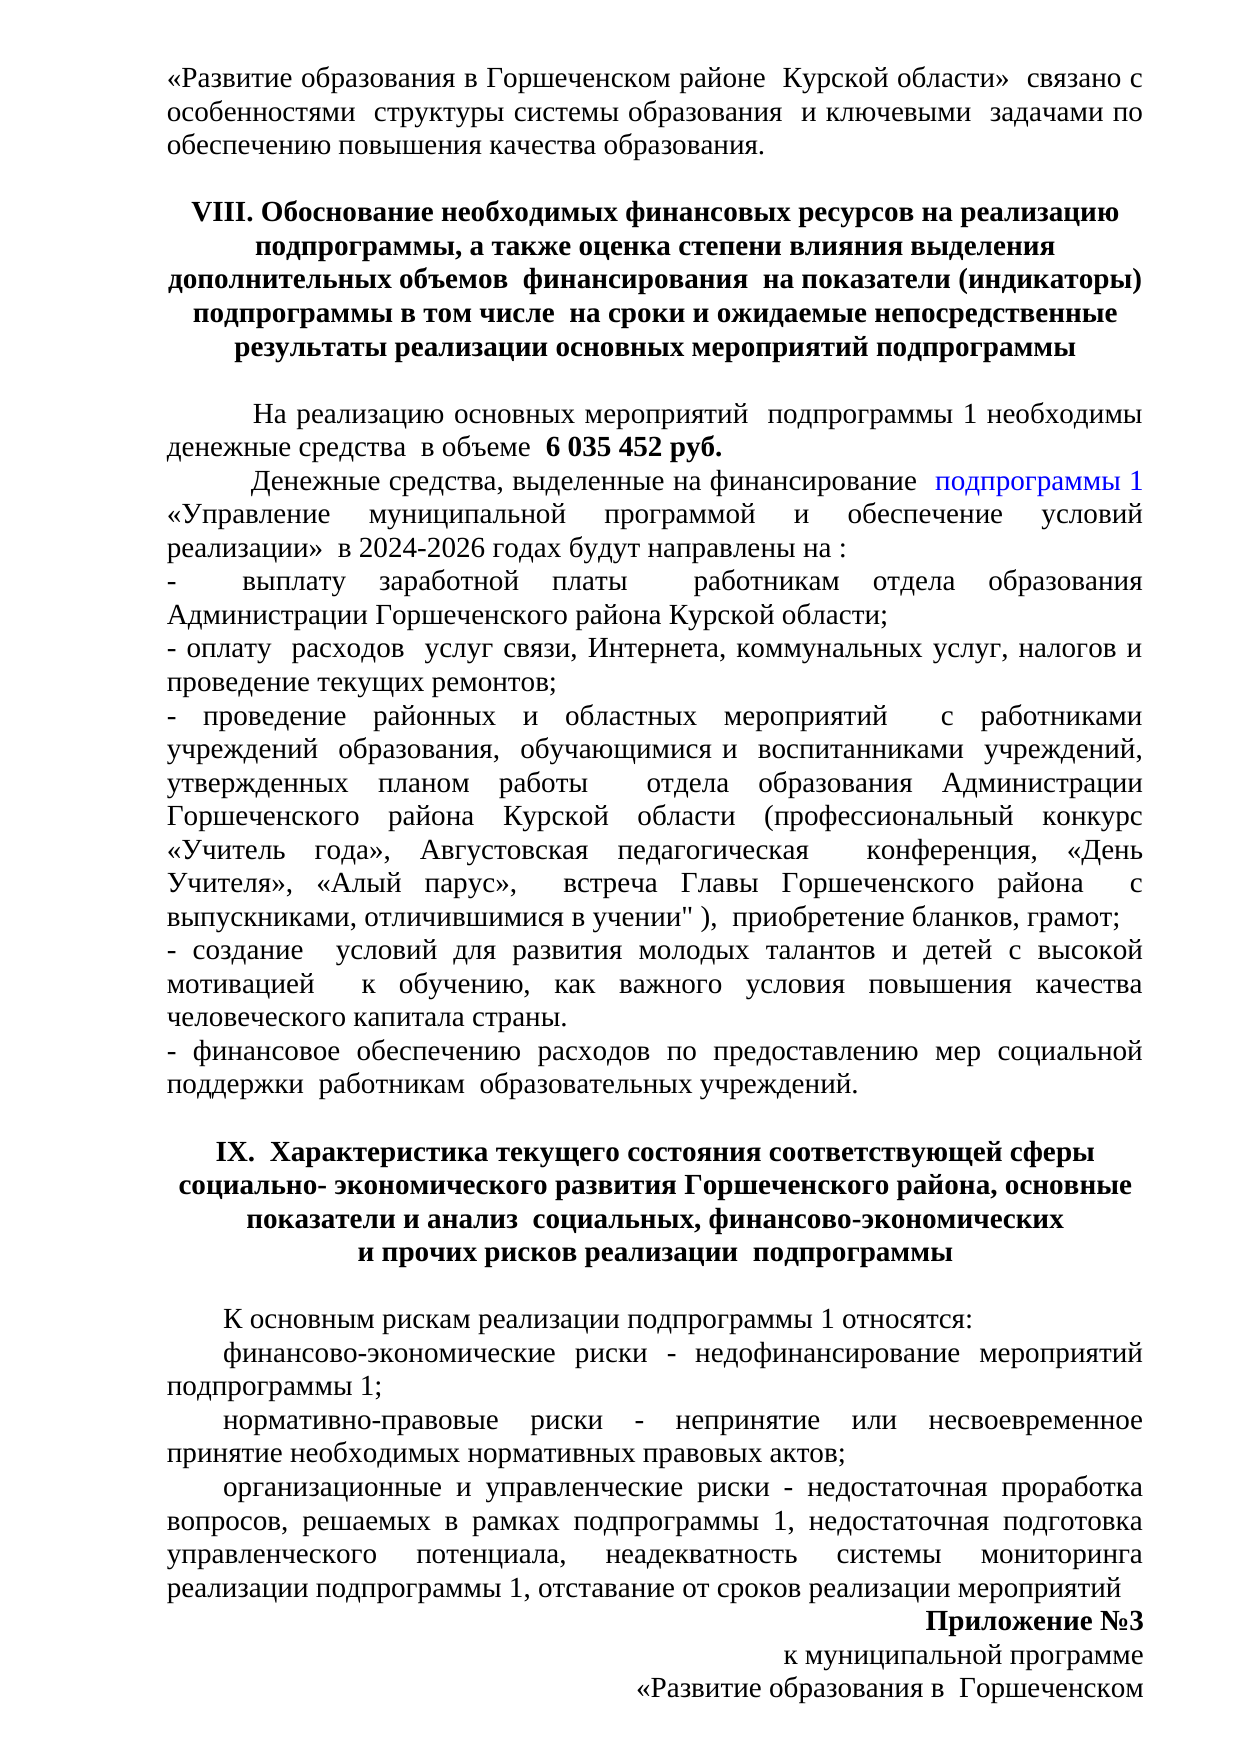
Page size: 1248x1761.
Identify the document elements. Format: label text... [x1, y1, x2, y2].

text К основным рискам реализации подпрограммы 1 относятся: [167, 1301, 1144, 1335]
text Приложение №3 [167, 1603, 1144, 1637]
text VIII. Обоснование необходимых финансовых ресурсов на реализацию подпрограммы, а также оценка степени влияния выделения дополнительных объемов финансирования на показатели (индикаторы) подпрограммы в том числе на сроки и ожидаемые непосредственные результаты реализации основных мероприятий подпрограммы [167, 194, 1144, 362]
text IX. Характеристика текущего состояния соответствующей сферы социально- экономического развития Горшеченского района, основные показатели и анализ социальных, финансово-экономических [167, 1134, 1144, 1234]
text На реализацию основных мероприятий подпрограммы 1 необходимы денежные средства в объеме 6 035 452 руб. [167, 396, 1144, 463]
text - создание условий для развития молодых талантов и детей с высокой мотивацией к обучению, как важного условия повышения качества человеческого капитала страны. [167, 932, 1144, 1033]
text - выплату заработной платы работникам отдела образования Администрации Горшеченского района Курской области; [167, 563, 1144, 631]
text нормативно-правовые риски - непринятие или несвоевременное принятие необходимых нормативных правовых актов; [167, 1402, 1144, 1469]
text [167, 60, 1144, 161]
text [167, 1670, 1144, 1704]
text - оплату расходов услуг связи, Интернета, коммунальных услуг, налогов и проведение текущих ремонтов; [167, 631, 1144, 698]
text Денежные средства, выделенные на финансирование подпрограммы 1 «Управление муниципальной программой и обеспечение условий реализации» в 2024-2026 годах будут направлены на : [167, 463, 1144, 563]
text и прочих рисков реализации подпрограммы [167, 1234, 1144, 1268]
text к муниципальной программе [167, 1637, 1144, 1670]
text финансово-экономические риски - недофинансирование мероприятий подпрограммы 1; [167, 1335, 1144, 1402]
text - проведение районных и областных мероприятий с работниками учреждений образования, обучающимися и воспитанниками учреждений, утвержденных планом работы отдела образования Администрации Горшеченского района Курской области (профессиональный конкурс «Учитель года», Августовская педагогическая конференция, «День Учителя», «Алый парус», встреча Главы Горшеченского района с выпускниками, отличившимися в учении" ), приобретение бланков, грамот; [167, 698, 1144, 932]
text организационные и управленческие риски - недостаточная проработка вопросов, решаемых в рамках подпрограммы 1, недостаточная подготовка управленческого потенциала, неадекватность системы мониторинга реализации подпрограммы 1, отставание от сроков реализации мероприятий [167, 1469, 1144, 1603]
text - финансовое обеспечению расходов по предоставлению мер социальной поддержки работникам образовательных учреждений. [167, 1033, 1144, 1100]
